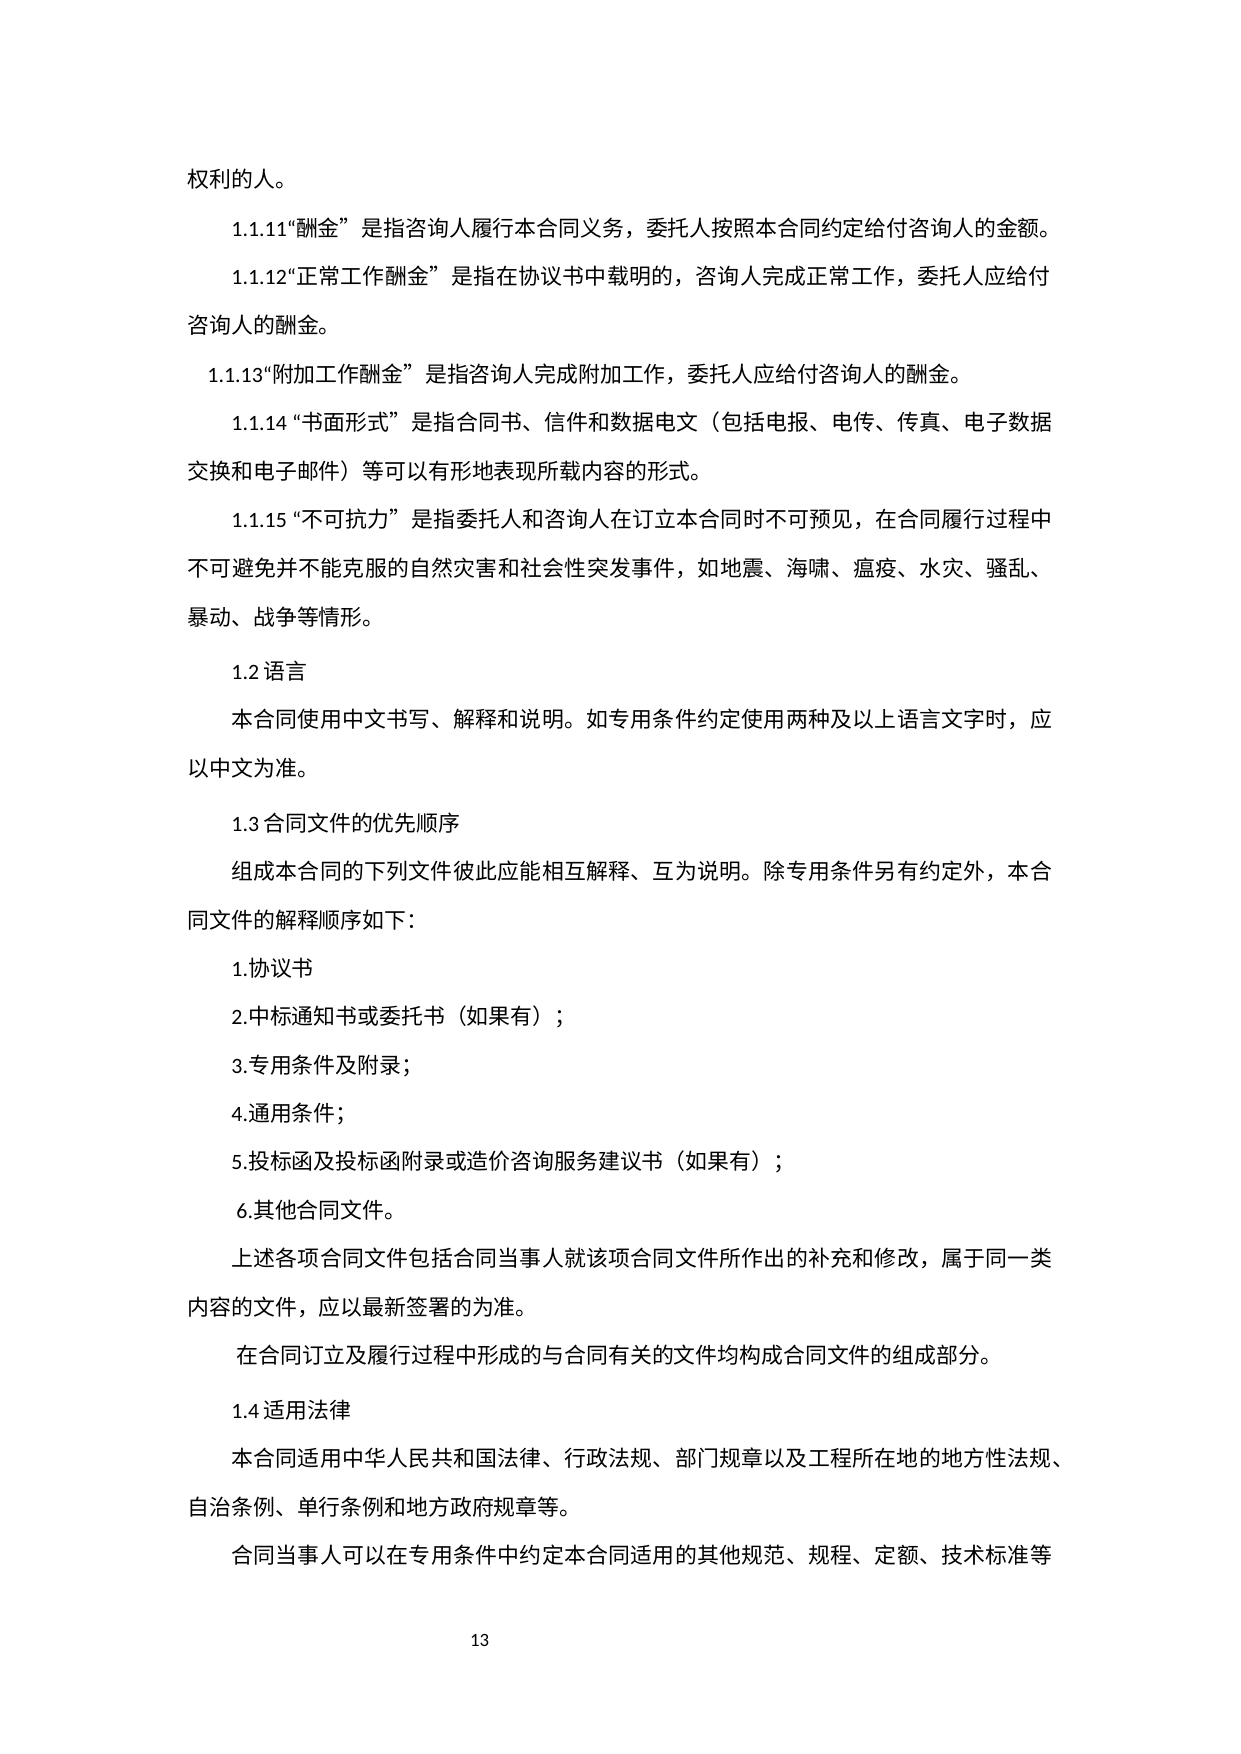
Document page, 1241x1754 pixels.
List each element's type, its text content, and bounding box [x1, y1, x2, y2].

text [187, 1537, 1053, 1570]
text 2.中标通知书或委托书（如果有）； [187, 999, 1053, 1031]
text 1.1.15 “不可抗力”是指委托人和咨询人在订立本合同时不可预见，在合同履行过程中不可避免并不能克服的自然灾害和社会性突发事件，如地震、海啸、瘟疫、水灾、骚乱、暴动、战争等情形。 [187, 502, 1053, 632]
text 5.投标函及投标函附录或造价咨询服务建议书（如果有）； [187, 1144, 1053, 1176]
text 1.3合同文件的优先顺序 [187, 805, 1053, 838]
text 1.协议书 [187, 951, 1053, 983]
text 组成本合同的下列文件彼此应能相互解释、互为说明。除专用条件另有约定外，本合同文件的解释顺序如下： [187, 853, 1053, 935]
text 1.1.12“正常工作酬金”是指在协议书中载明的，咨询人完成正常工作，委托人应给付咨询人的酬金。 1.1.13“附加工作酬金”是指咨询人完成附加工作，委托人应给付咨询人的酬金。 [187, 259, 1053, 389]
text 4.通用条件； [187, 1096, 1053, 1128]
text 1.1.11“酬金”是指咨询人履行本合同义务，委托人按照本合同约定给付咨询人的金额。 [187, 210, 1053, 243]
text 本合同适用中华人民共和国法律、行政法规、部门规章以及工程所在地的地方性法规、自治条例、单行条例和地方政府规章等。 [187, 1440, 1053, 1522]
text 1.2语言 [187, 654, 1053, 686]
text 在合同订立及履行过程中形成的与合同有关的文件均构成合同文件的组成部分。 [187, 1338, 1053, 1370]
text 3.专用条件及附录； [187, 1047, 1053, 1080]
text 上述各项合同文件包括合同当事人就该项合同文件所作出的补充和修改，属于同一类内容的文件，应以最新签署的为准。 [187, 1241, 1053, 1322]
text 6.其他合同文件。 [187, 1192, 1053, 1225]
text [187, 162, 1053, 194]
text 1.1.14 “书面形式”是指合同书、信件和数据电文（包括电报、电传、传真、电子数据交换和电子邮件）等可以有形地表现所载内容的形式。 [187, 404, 1053, 486]
text 本合同使用中文书写、解释和说明。如专用条件约定使用两种及以上语言文字时，应以中文为准。 [187, 702, 1053, 783]
text 1.4适用法律 [187, 1392, 1053, 1425]
